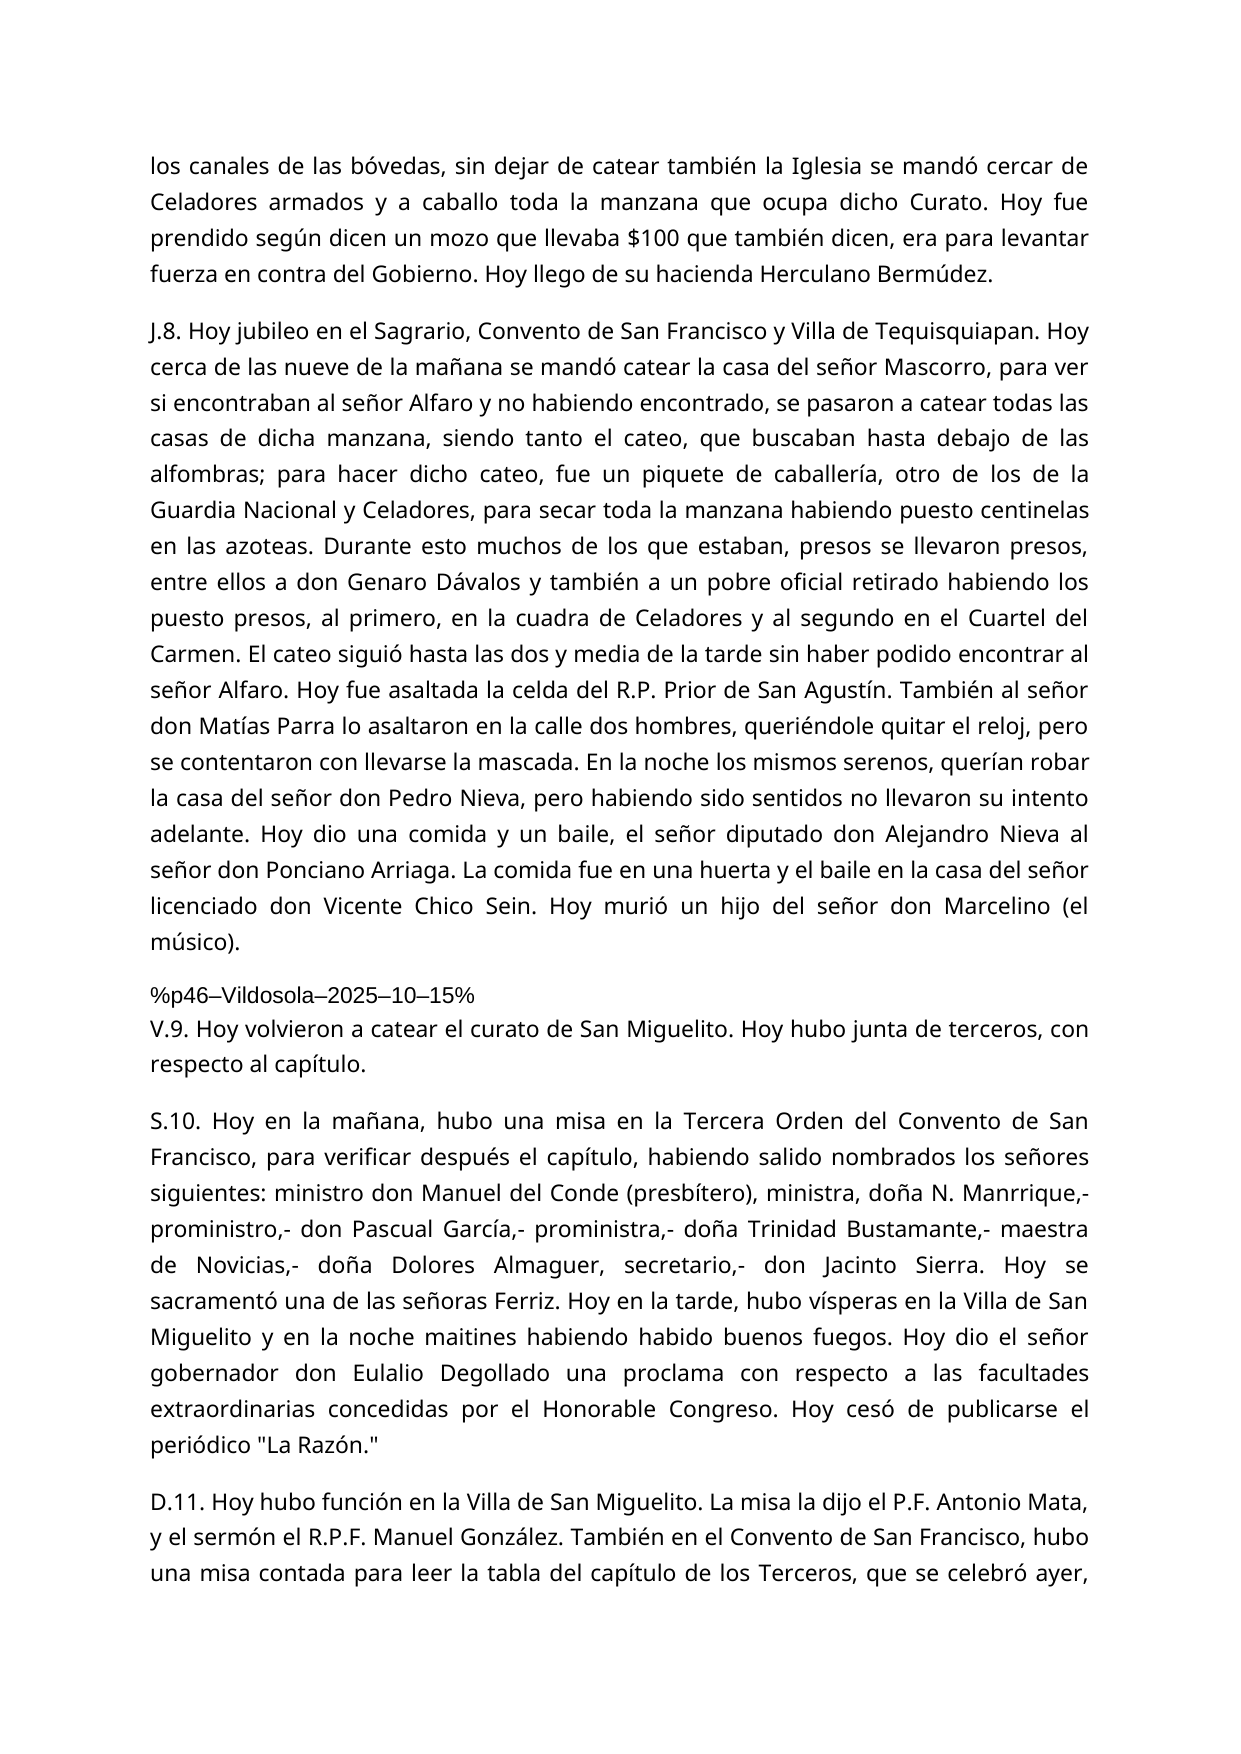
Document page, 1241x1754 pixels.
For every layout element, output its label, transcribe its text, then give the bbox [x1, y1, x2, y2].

text V.9. Hoy volvieron a catear el curato de San Miguelito. Hoy hubo junta de terceros, con respecto al capítulo. [150, 1012, 1090, 1080]
text J.8. Hoy jubileo en el Sagrario, Convento de San Francisco y Villa de Tequisquiapan. Hoy cerca de las nueve de la mañana se mandó catear la casa del señor Mascorro, para ver si encontraban al señor Alfaro y no habiendo encontrado, se pasaron a catear todas las casas de dicha manzana, siendo tanto el cateo, que buscaban hasta debajo de las alfombras; para hacer dicho cateo, fue un piquete de caballería, otro de los de la Guardia Nacional y Celadores, para secar toda la manzana habiendo puesto centinelas en las azoteas. Durante esto muchos de los que estaban, presos se llevaron presos, entre ellos a don Genaro Dávalos y también a un pobre oficial retirado habiendo los puesto presos, al primero, en la cuadra de Celadores y al segundo en el Cuartel del Carmen. El cateo siguió hasta las dos y media de la tarde sin haber podido encontrar al señor Alfaro. Hoy fue asaltada la celda del R.P. Prior de San Agustín. También al señor don Matías Parra lo asaltaron en la calle dos hombres, queriéndole quitar el reloj, pero se contentaron con llevarse la mascada. En la noche los mismos serenos, querían robar la casa del señor don Pedro Nieva, pero habiendo sido sentidos no llevaron su intento adelante. Hoy dio una comida y un baile, el señor diputado don Alejandro Nieva al señor don Ponciano Arriaga. La comida fue en una huerta y el baile en la casa del señor licenciado don Vicente Chico Sein. Hoy murió un hijo del señor don Marcelino (el músico). [150, 314, 1090, 957]
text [150, 1485, 1090, 1588]
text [150, 150, 1090, 289]
text %p46–Vildosola–2025–10–15% [150, 982, 1090, 1009]
text S.10. Hoy en la mañana, hubo una misa en la Tercera Orden del Convento de San Francisco, para verificar después el capítulo, habiendo salido nombrados los señores siguientes: ministro don Manuel del Conde (presbítero), ministra, doña N. Manrrique,- proministro,- don Pascual García,- proministra,- doña Trinidad Bustamante,- maestra de Novicias,- doña Dolores Almaguer, secretario,- don Jacinto Sierra. Hoy se sacramentó una de las señoras Ferriz. Hoy en la tarde, hubo vísperas en la Villa de San Miguelito y en la noche maitines habiendo habido buenos fuegos. Hoy dio el señor gobernador don Eulalio Degollado una proclama con respecto a las facultades extraordinarias concedidas por el Honorable Congreso. Hoy cesó de publicarse el periódico "La Razón." [150, 1105, 1090, 1460]
